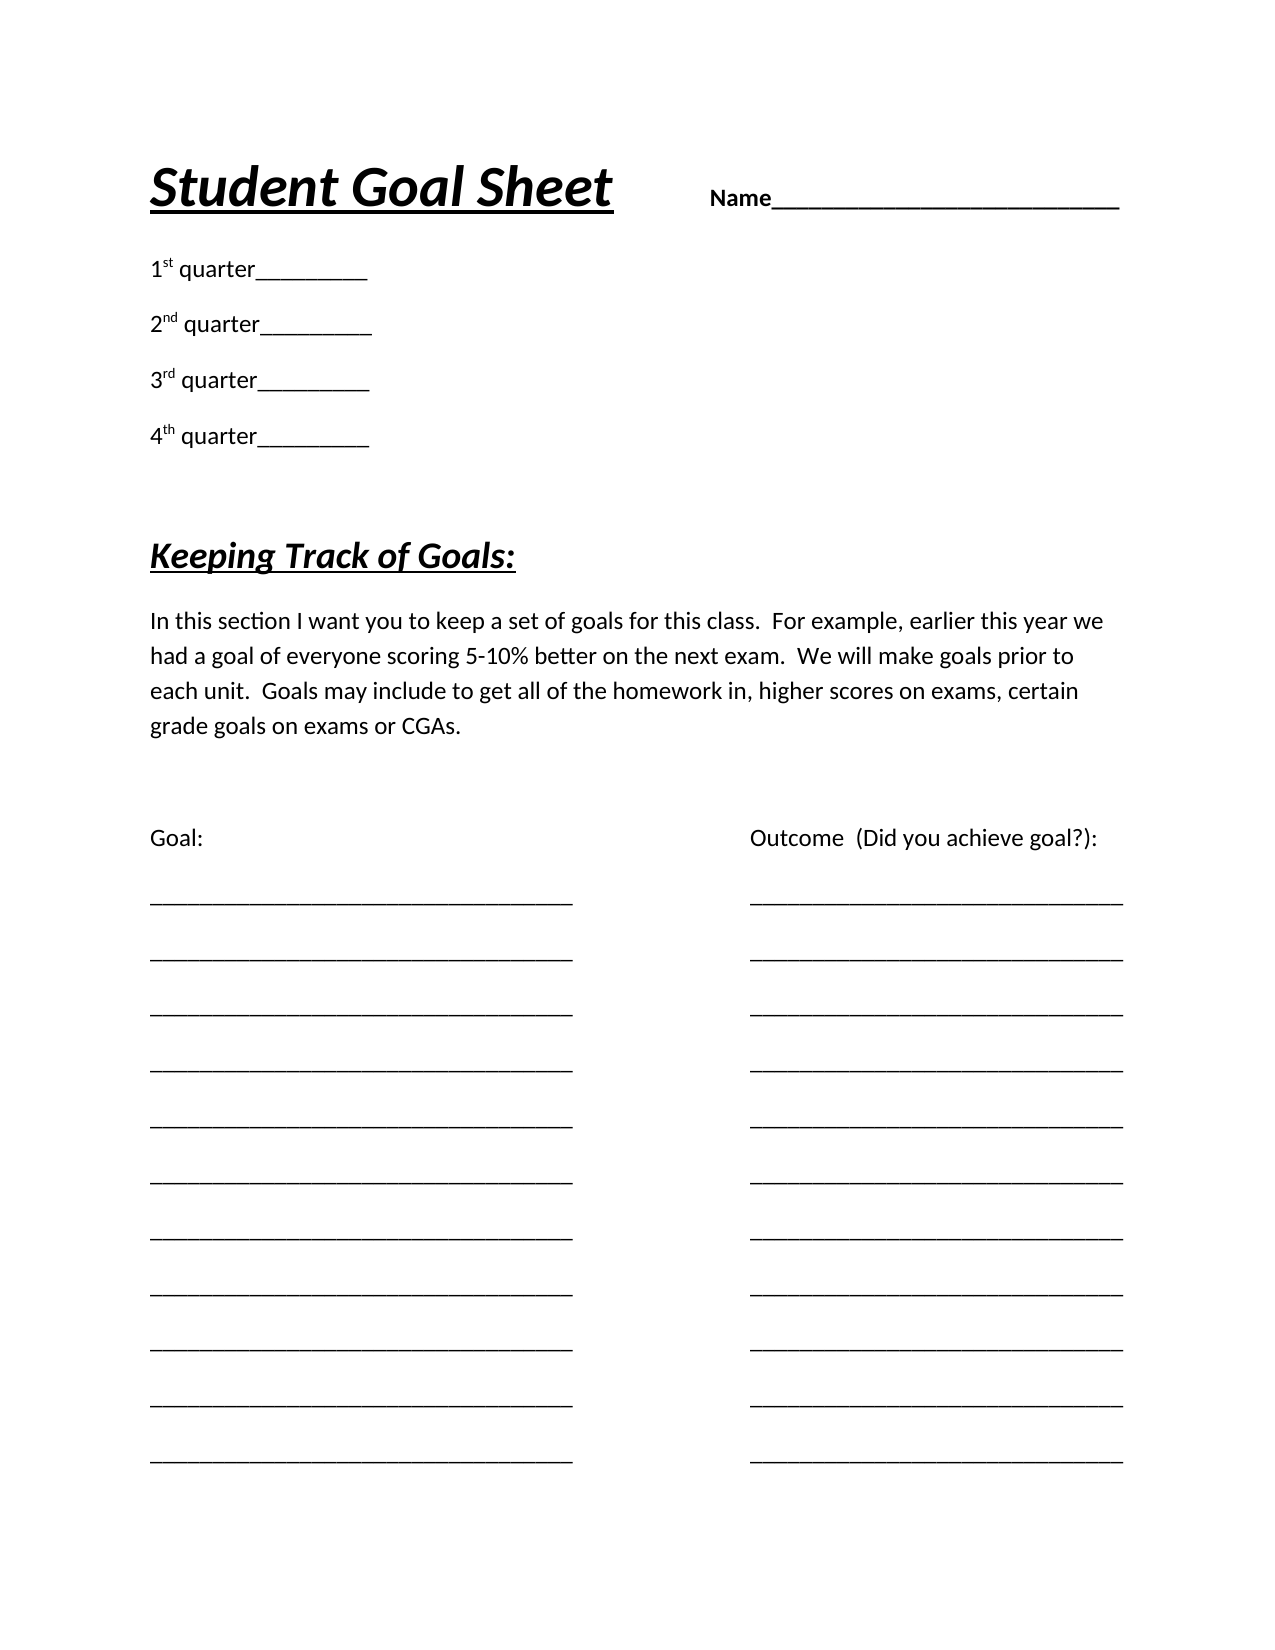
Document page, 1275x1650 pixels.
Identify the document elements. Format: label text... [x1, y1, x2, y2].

text __________________________________ ______________________________ [150, 989, 1125, 1020]
text __________________________________ ______________________________ [150, 1380, 1125, 1411]
text __________________________________ ______________________________ [150, 1436, 1125, 1467]
text __________________________________ ______________________________ [150, 1157, 1125, 1188]
text 2nd quarter_________ [150, 308, 1125, 339]
text __________________________________ ______________________________ [150, 1269, 1125, 1299]
text Goal: Outcome (Did you achieve goal?): [150, 822, 1125, 853]
text 3rd quarter_________ [150, 364, 1125, 395]
text Student Goal Sheet Name____________________________ [150, 150, 1125, 221]
text __________________________________ ______________________________ [150, 1101, 1125, 1132]
text __________________________________ ______________________________ [150, 878, 1125, 908]
text Keeping Track of Goals: [150, 532, 1125, 578]
text __________________________________ ______________________________ [150, 1324, 1125, 1355]
text 1st quarter_________ [150, 253, 1125, 283]
text __________________________________ ______________________________ [150, 1213, 1125, 1243]
text 4th quarter_________ [150, 420, 1125, 451]
text __________________________________ ______________________________ [150, 1045, 1125, 1076]
text __________________________________ ______________________________ [150, 934, 1125, 964]
text In this section I want you to keep a set of goals for this class. For example, earlier this year we had a goal of everyone scoring 5-10% better on the next exam. We will make goals prior to each unit. Goals may include to get all of the homework in, higher scores on exams, certain grade goals on exams or CGAs. [150, 605, 1125, 741]
